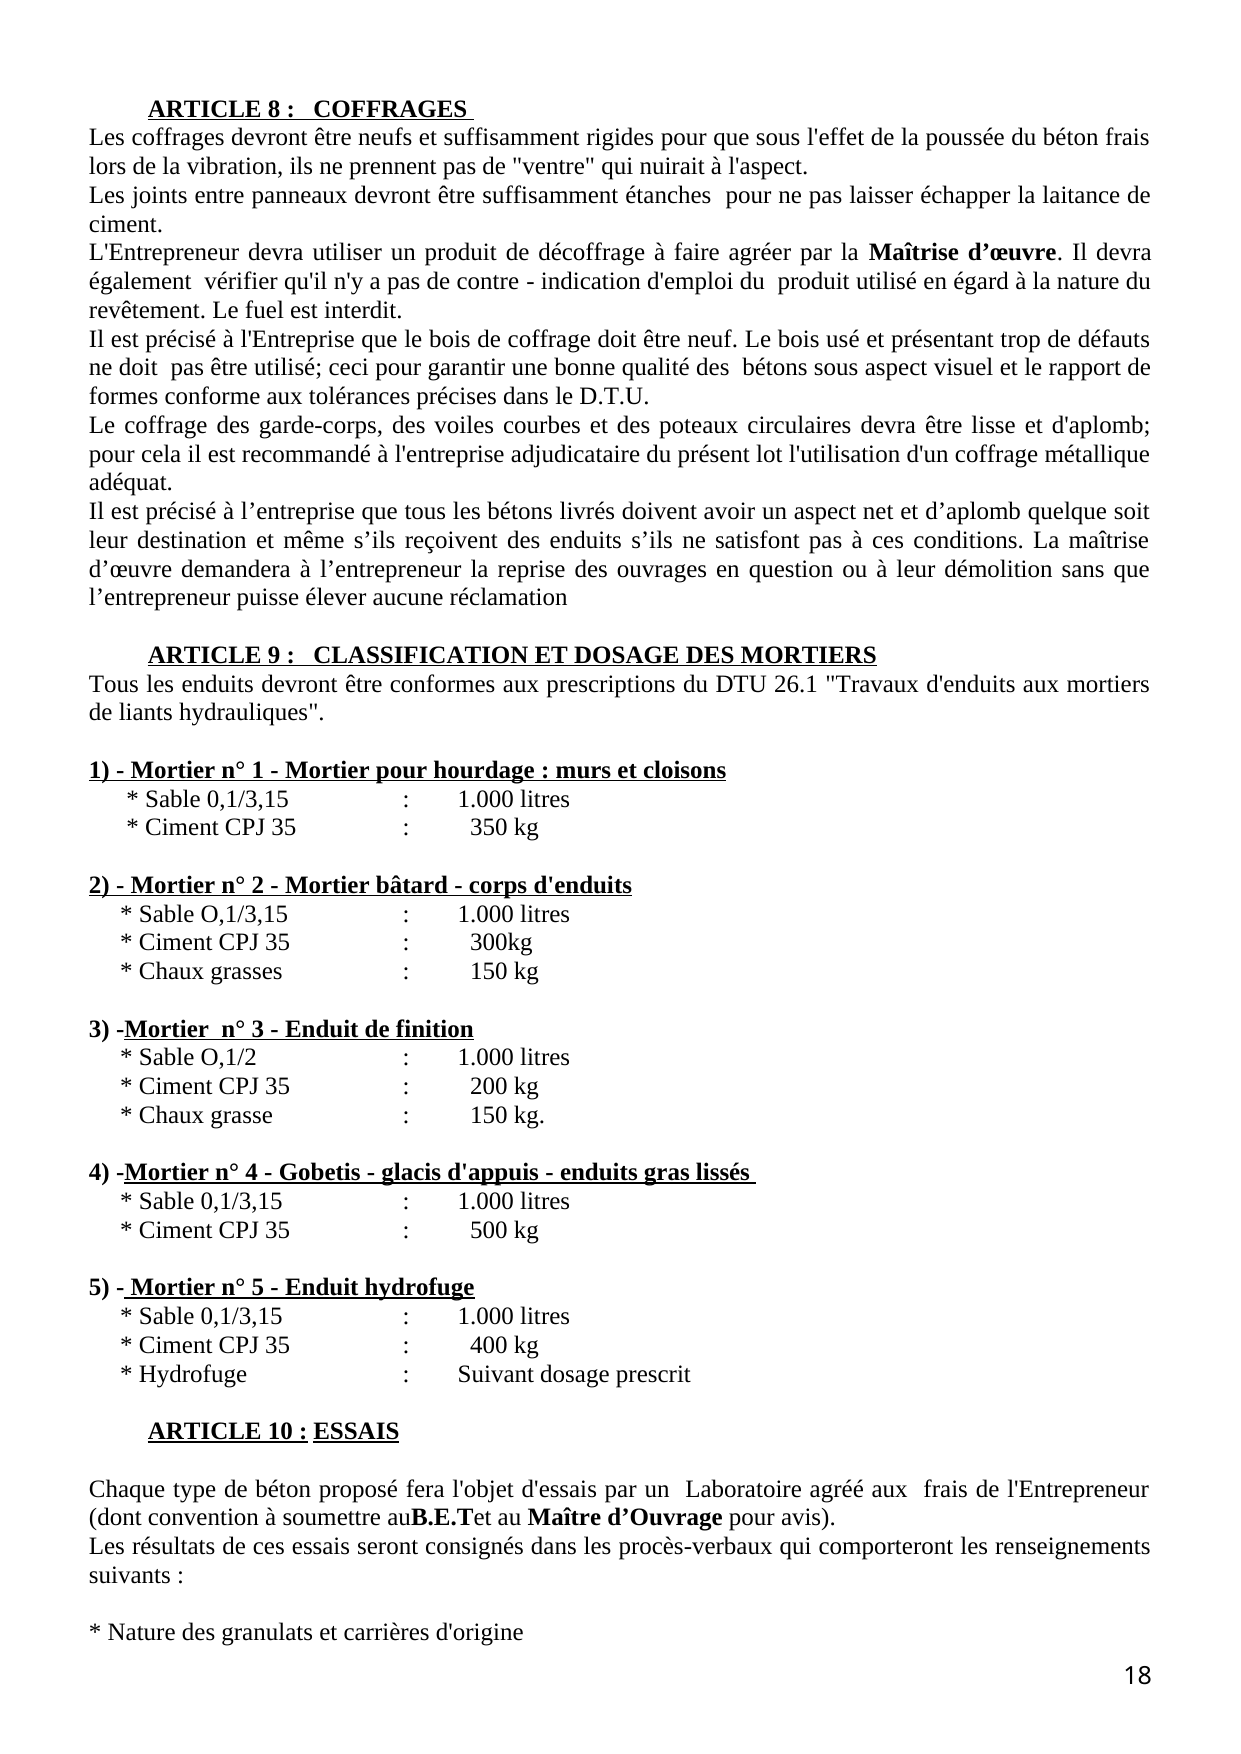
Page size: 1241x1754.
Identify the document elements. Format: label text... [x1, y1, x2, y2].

text Chaque type de béton proposé fera l'objet d'essais par un Laboratoire agréé aux frais de l'Entrepreneur (dont convention à soumettre auB.E.Tet au Maître d’Ouvrage pour avis). [89, 1474, 1152, 1531]
text * Ciment CPJ 35 : 300kg [89, 927, 1152, 956]
text 5) - Mortier n° 5 - Enduit hydrofuge [89, 1272, 1152, 1301]
text * Ciment CPJ 35 : 500 kg [89, 1215, 1152, 1244]
text 3) -Mortier n° 3 - Enduit de finition [89, 1014, 1152, 1042]
text Les coffrages devront être neufs et suffisamment rigides pour que sous l'effet de la poussée du béton frais lors de la vibration, ils ne prennent pas de "ventre" qui nuirait à l'aspect. [89, 122, 1152, 180]
text Le coffrage des garde-corps, des voiles courbes et des poteaux circulaires devra être lisse et d'aplomb; pour cela il est recommandé à l'entreprise adjudicataire du présent lot l'utilisation d'un coffrage métallique adéquat. [89, 410, 1152, 496]
text * Ciment CPJ 35 : 400 kg [89, 1330, 1152, 1359]
text * Hydrofuge : Suivant dosage prescrit [89, 1359, 1152, 1387]
text 2) - Mortier n° 2 - Mortier bâtard - corps d'enduits [89, 870, 1152, 899]
text 4) -Mortier n° 4 - Gobetis - glacis d'appuis - enduits gras lissés [89, 1157, 1152, 1186]
text 1) - Mortier n° 1 - Mortier pour hourdage : murs et cloisons [89, 755, 1152, 784]
text Tous les enduits devront être conformes aux prescriptions du DTU 26.1 "Travaux d'enduits aux mortiers de liants hydrauliques". [89, 669, 1152, 726]
text * Sable O,1/2 : 1.000 litres [89, 1042, 1152, 1071]
text * Chaux grasse : 150 kg. [89, 1100, 1152, 1129]
text * Sable 0,1/3,15 : 1.000 litres [89, 1186, 1152, 1215]
text * Chaux grasses : 150 kg [89, 956, 1152, 985]
text Il est précisé à l'Entreprise que le bois de coffrage doit être neuf. Le bois usé et présentant trop de défauts ne doit pas être utilisé; ceci pour garantir une bonne qualité des bétons sous aspect visuel et le rapport de formes conforme aux tolérances précises dans le D.T.U. [89, 324, 1152, 410]
text L'Entrepreneur devra utiliser un produit de décoffrage à faire agréer par la Maîtrise d’œuvre. Il devra également vérifier qu'il n'y a pas de contre - indication d'emploi du produit utilisé en égard à la nature du revêtement. Le fuel est interdit. [89, 237, 1152, 324]
list COFFRAGES [89, 94, 1152, 122]
text * Sable 0,1/3,15 : 1.000 litres [89, 784, 1152, 812]
text * Ciment CPJ 35 : 200 kg [89, 1071, 1152, 1100]
list CLASSIFICATION ET DOSAGE DES MORTIERS [89, 640, 1152, 669]
text * Sable O,1/3,15 : 1.000 litres [89, 899, 1152, 927]
list ESSAIS [89, 1416, 1152, 1445]
text * Ciment CPJ 35 : 350 kg [89, 812, 1152, 841]
text Les joints entre panneaux devront être suffisamment étanches pour ne pas laisser échapper la laitance de ciment. [89, 180, 1152, 237]
text * Sable 0,1/3,15 : 1.000 litres [89, 1301, 1152, 1330]
text Les résultats de ces essais seront consignés dans les procès-verbaux qui comporteront les renseignements suivants : [89, 1531, 1152, 1589]
text Il est précisé à l’entreprise que tous les bétons livrés doivent avoir un aspect net et d’aplomb quelque soit leur destination et même s’ils reçoivent des enduits s’ils ne satisfont pas à ces conditions. La maîtrise d’œuvre demandera à l’entrepreneur la reprise des ouvrages en question ou à leur démolition sans que l’entrepreneur puisse élever aucune réclamation [89, 496, 1152, 611]
text * Nature des granulats et carrières d'origine [89, 1617, 1152, 1646]
